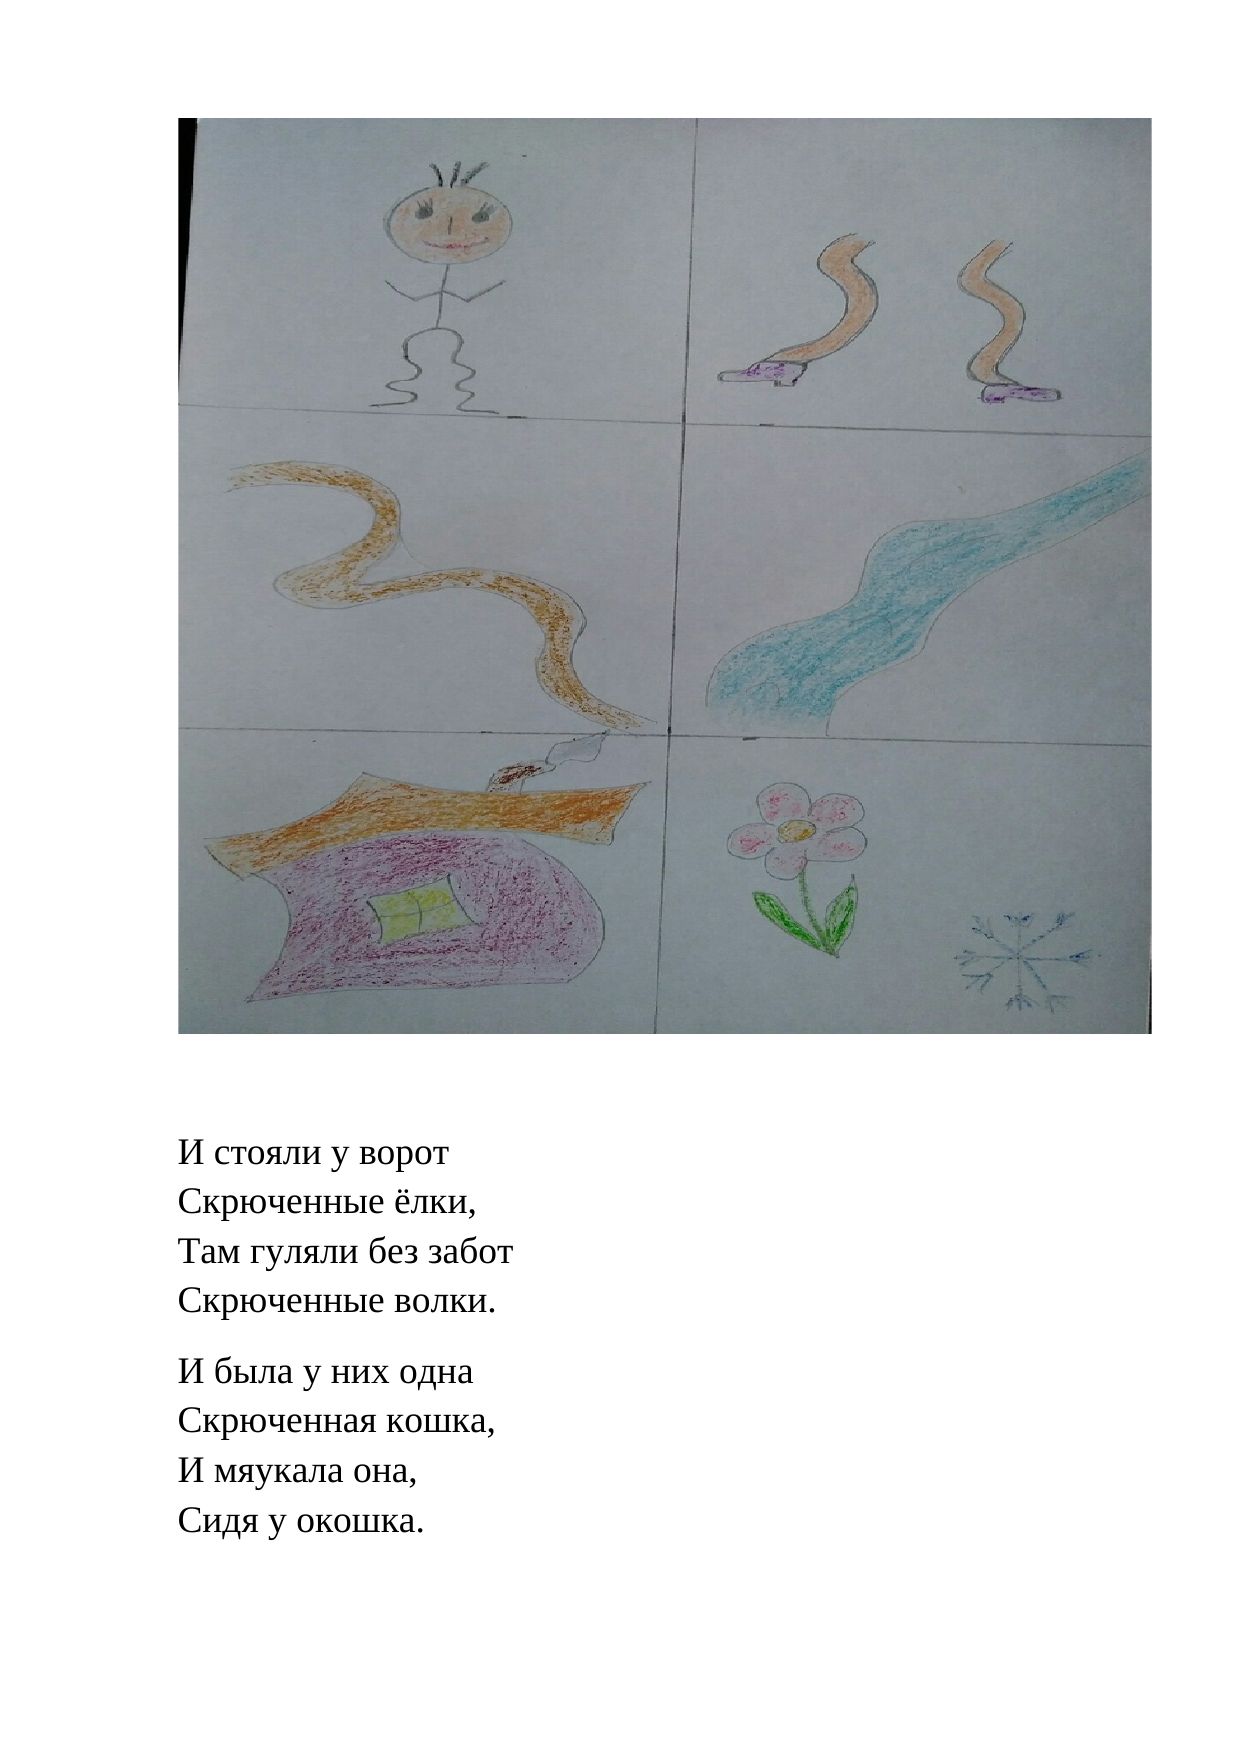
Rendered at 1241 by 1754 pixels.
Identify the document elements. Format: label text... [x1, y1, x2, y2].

picture [178, 118, 1152, 1034]
text И стояли у ворот Скрюченные ёлки, Там гуляли без забот Скрюченные волки. [177, 1129, 1152, 1321]
text И была у них одна Скрюченная кошка, И мяукала она, Сидя у окошка. [177, 1348, 1152, 1540]
